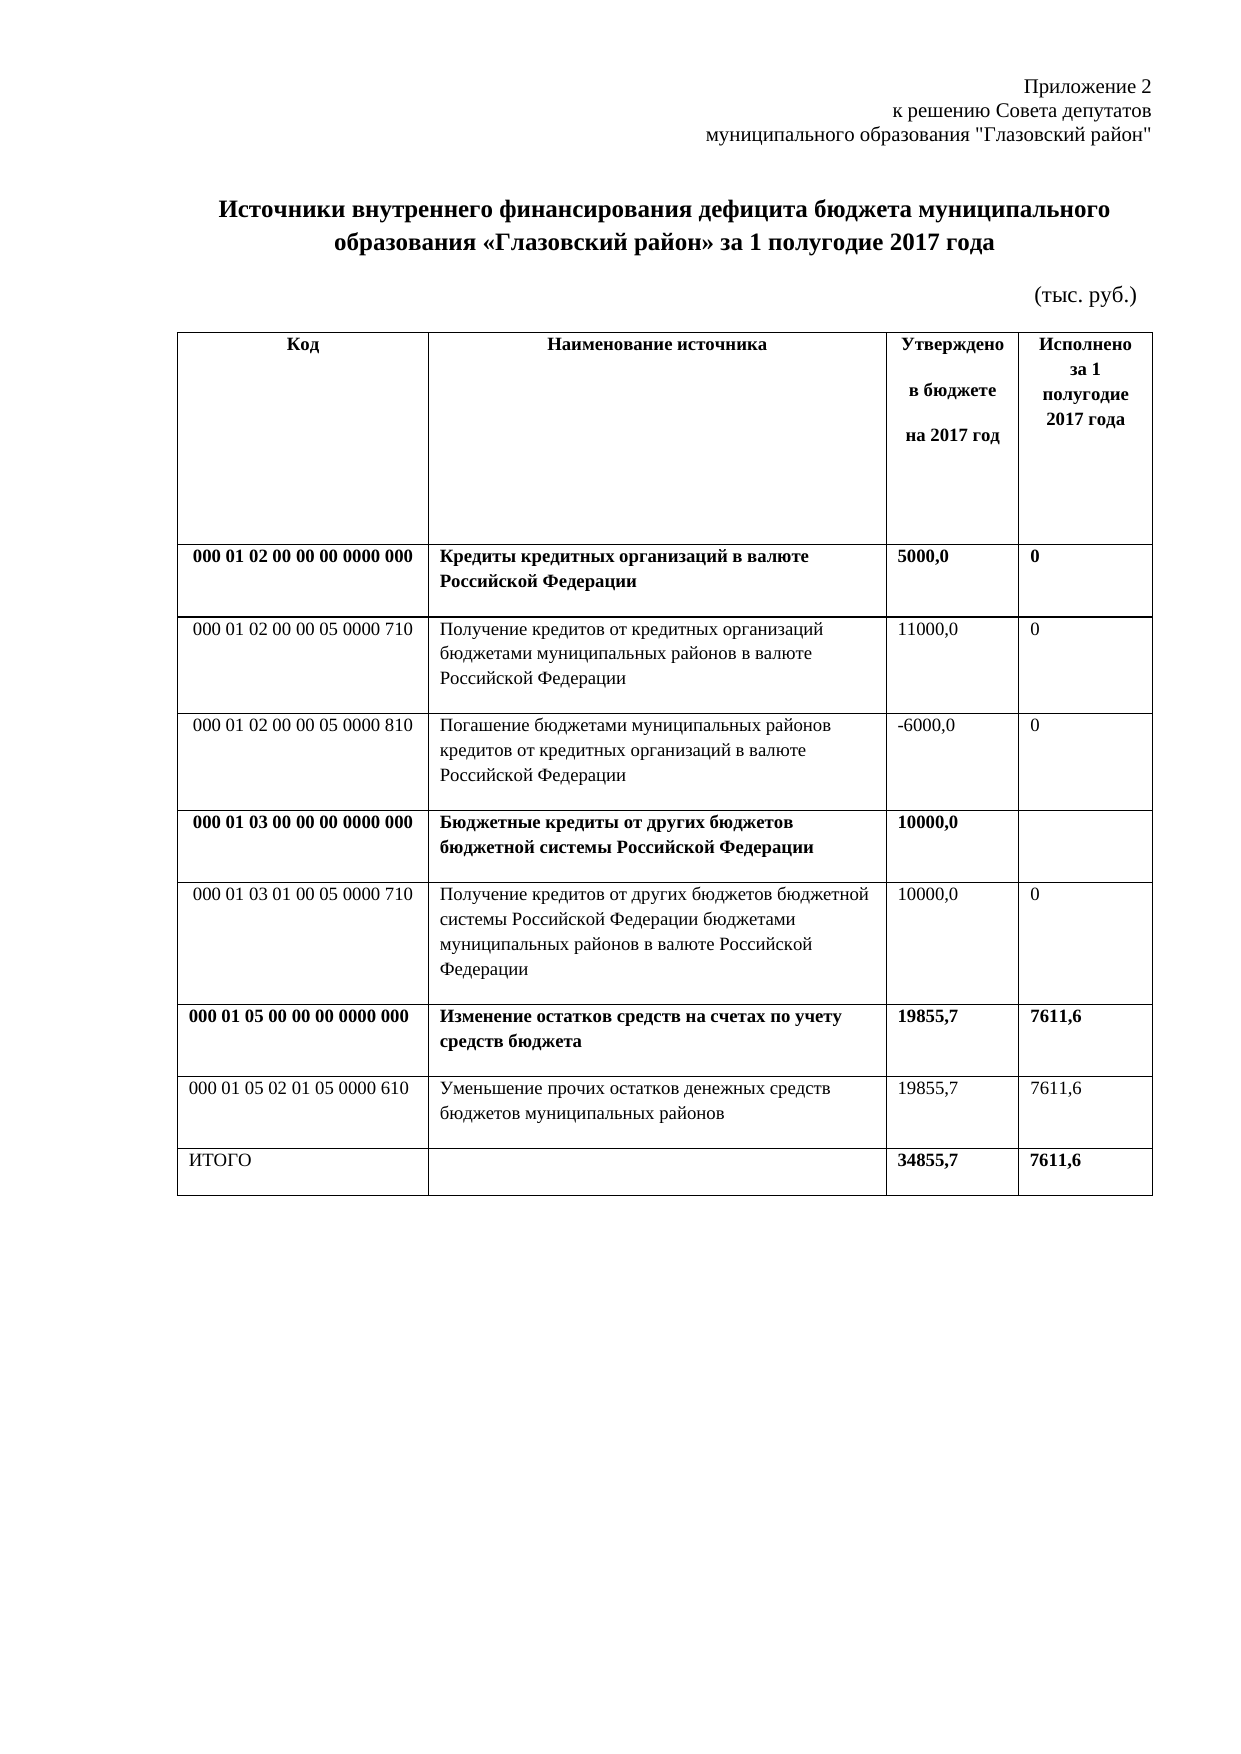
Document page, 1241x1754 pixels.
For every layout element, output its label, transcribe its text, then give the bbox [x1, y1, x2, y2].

table_cell 34855,7 [887, 1149, 1018, 1195]
table_cell 0 [1019, 618, 1152, 713]
table_cell 000 01 02 00 00 05 0000 810 [178, 714, 428, 810]
table_header Исполнено за 1 полугодие 2017 года [1019, 333, 1152, 544]
table_cell 11000,0 [887, 618, 1018, 713]
table_cell 10000,0 [887, 883, 1018, 1004]
text муниципального образования "Глазовский район" [177, 122, 1152, 146]
table_cell 10000,0 [887, 811, 1018, 882]
table_cell 0 [1019, 545, 1152, 616]
table_cell Погашение бюджетами муниципальных районов кредитов от кредитных организаций в валюте Российской Федерации [429, 714, 886, 810]
table_cell Уменьшение прочих остатков денежных средств бюджетов муниципальных районов [429, 1077, 886, 1148]
table_cell ИТОГО [178, 1149, 428, 1195]
table_cell 7611,6 [1019, 1149, 1152, 1195]
table_cell Получение кредитов от других бюджетов бюджетной системы Российской Федерации бюджетами муниципальных районов в валюте Российской Федерации [429, 883, 886, 1004]
table_cell 000 01 03 01 00 05 0000 710 [178, 883, 428, 1004]
text (тыс. руб.) [988, 281, 1152, 307]
table_cell 000 01 05 02 01 05 0000 610 [178, 1077, 428, 1148]
text Приложение 2 [177, 74, 1152, 98]
table_cell 5000,0 [887, 545, 1018, 616]
table_cell Получение кредитов от кредитных организаций бюджетами муниципальных районов в валюте Российской Федерации [429, 618, 886, 713]
table_cell Бюджетные кредиты от других бюджетов бюджетной системы Российской Федерации [429, 811, 886, 882]
table_cell 000 01 02 00 00 05 0000 710 [178, 618, 428, 713]
table_cell [429, 1149, 886, 1195]
text к решению Совета депутатов [177, 98, 1152, 122]
table_cell 000 01 05 00 00 00 0000 000 [178, 1005, 428, 1076]
table_cell 000 01 03 00 00 00 0000 000 [178, 811, 428, 882]
table_cell Изменение остатков средств на счетах по учету средств бюджета [429, 1005, 886, 1076]
table_cell 19855,7 [887, 1005, 1018, 1076]
table_cell 7611,6 [1019, 1077, 1152, 1148]
table_header Наименование источника [429, 333, 886, 544]
table_cell 19855,7 [887, 1077, 1018, 1148]
text Источники внутреннего финансирования дефицита бюджета муниципального образования «Глазовский район» за 1 полугодие 2017 года [177, 194, 1152, 256]
table_header Код [178, 333, 428, 544]
table_cell -6000,0 [887, 714, 1018, 810]
table_cell 7611,6 [1019, 1005, 1152, 1076]
table_cell 0 [1019, 714, 1152, 810]
table_cell Кредиты кредитных организаций в валюте Российской Федерации [429, 545, 886, 616]
table_cell [1019, 811, 1152, 882]
table_header Утверждено в бюджете на 2017 год [887, 333, 1018, 544]
table_cell 000 01 02 00 00 00 0000 000 [178, 545, 428, 616]
table_cell 0 [1019, 883, 1152, 1004]
